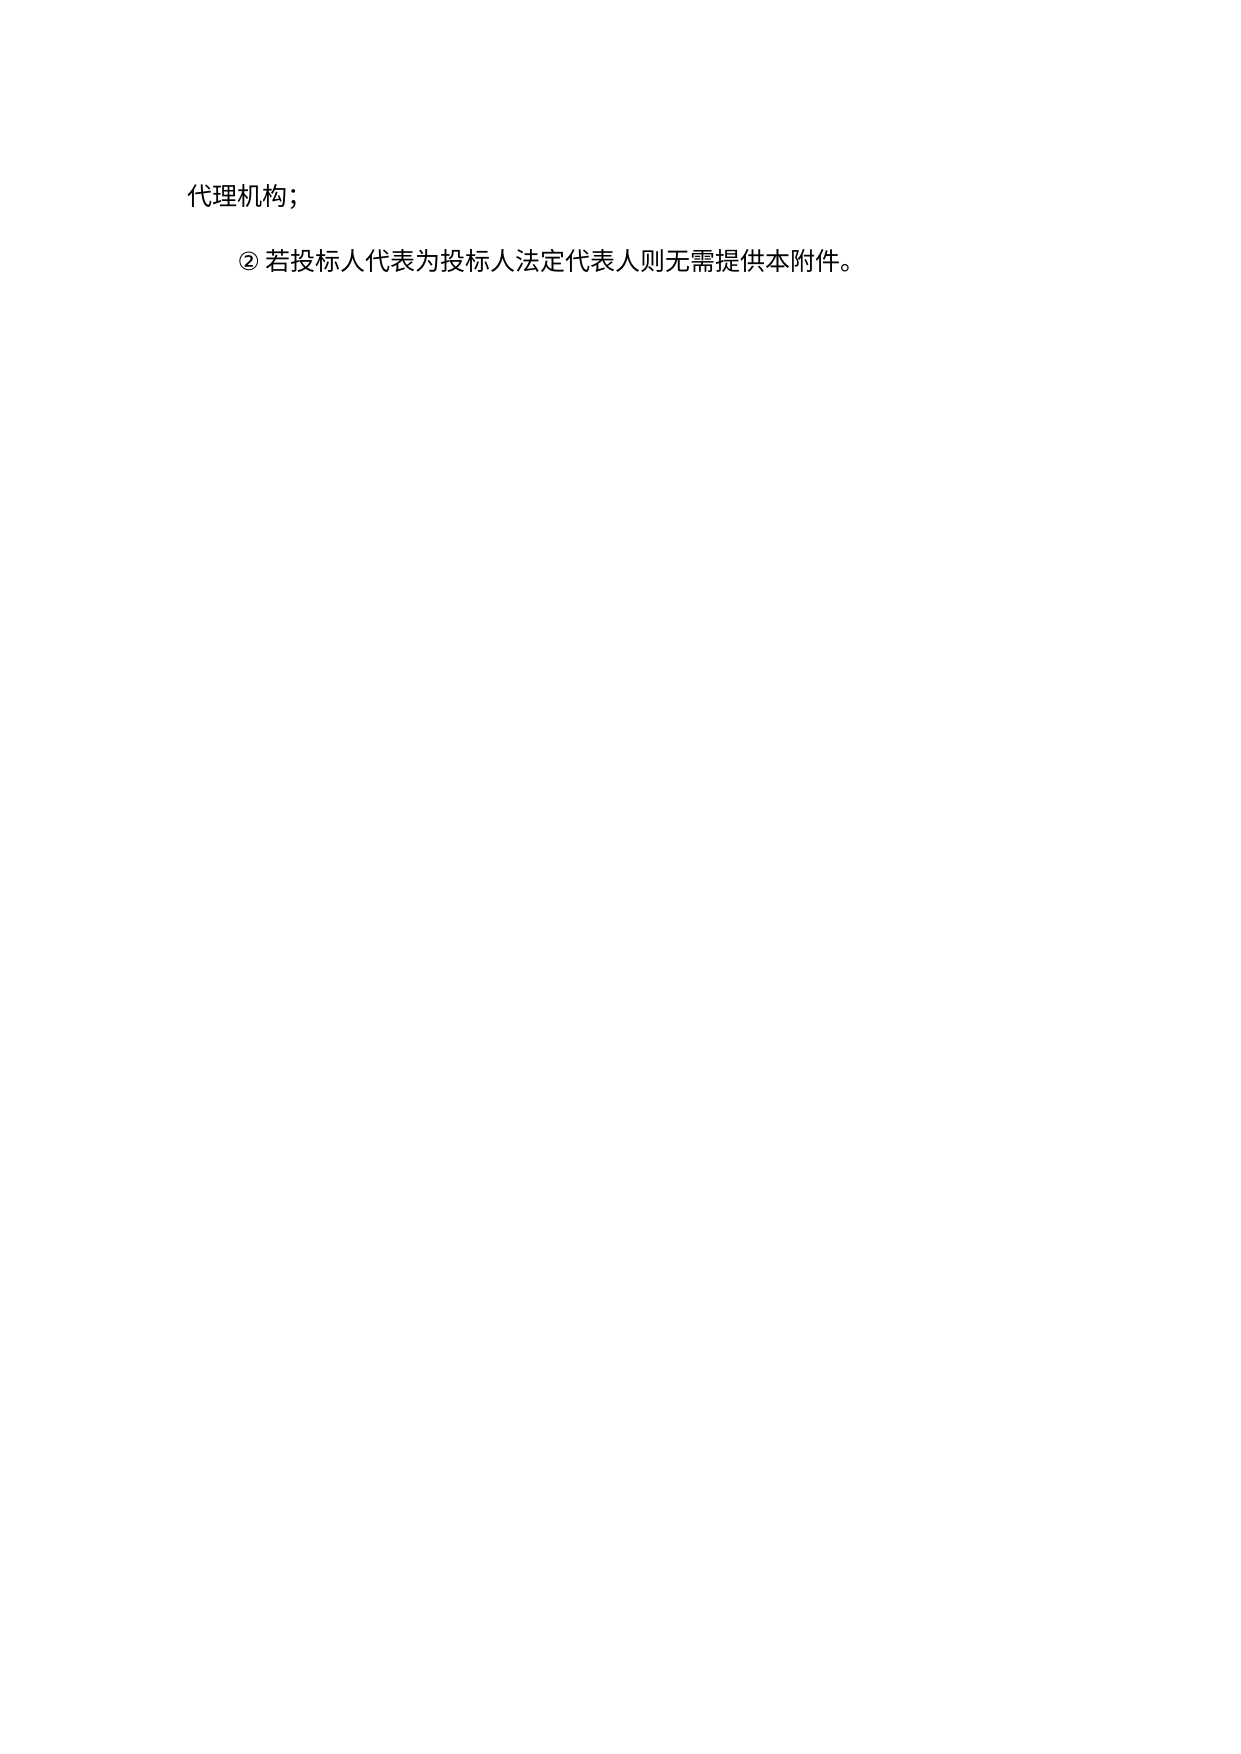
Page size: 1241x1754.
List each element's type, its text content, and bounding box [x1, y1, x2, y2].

text ②若投标人代表为投标人法定代表人则无需提供本附件。 [187, 227, 1053, 292]
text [187, 162, 1053, 227]
